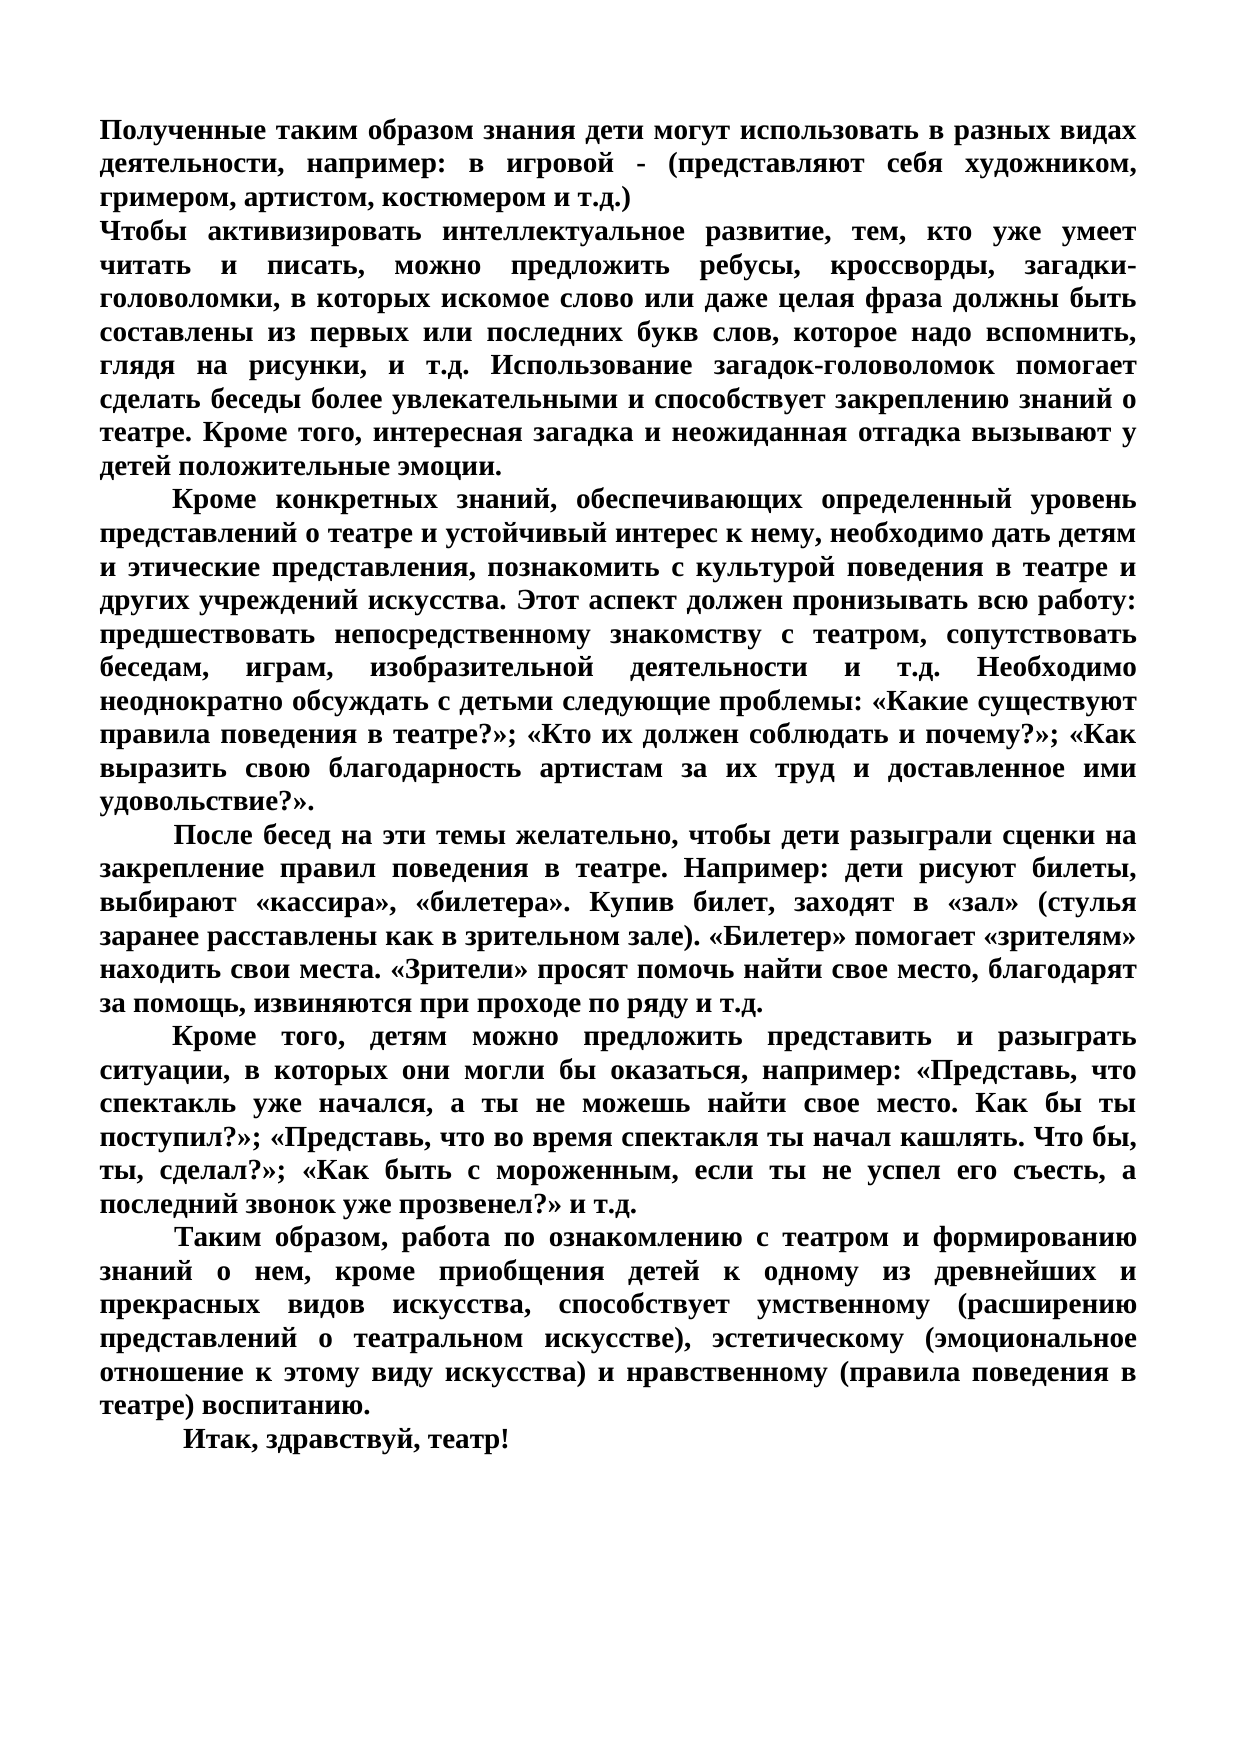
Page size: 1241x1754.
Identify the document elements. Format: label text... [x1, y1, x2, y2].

text Полученные таким образом знания дети могут использовать в разных видах деятельности, например: в игровой - (представляют себя художником, гримером, артистом, костюмером и т.д.) [99, 113, 1138, 213]
text Кроме конкретных знаний, обеспечивающих определенный уровень представлений о театре и устойчивый интерес к нему, необходимо дать детям и этические представления, познакомить с культурой поведения в театре и других учреждений искусства. Этот аспект должен пронизывать всю работу: предшествовать непосредственному знакомству с театром, сопутствовать беседам, играм, изобразительной деятельности и т.д. Необходимо неоднократно обсуждать с детьми следующие проблемы: «Какие существуют правила поведения в театре?»; «Кто их должен соблюдать и почему?»; «Как выразить свою благодарность артистам за их труд и доставленное ими удовольствие?». [99, 482, 1138, 817]
text После бесед на эти темы желательно, чтобы дети разыграли сценки на закрепление правил поведения в театре. Например: дети рисуют билеты, выбирают «кассира», «билетера». Купив билет, заходят в «зал» (стулья заранее расставлены как в зрительном зале). «Билетер» помогает «зрителям» находить свои места. «Зрители» просят помочь найти свое место, благодарят за помощь, извиняются при проходе по ряду и т.д. [99, 817, 1138, 1019]
text Кроме того, детям можно предложить представить и разыграть ситуации, в которых они могли бы оказаться, например: «Представь, что спектакль уже начался, а ты не можешь найти свое место. Как бы ты поступил?»; «Представь, что во время спектакля ты начал кашлять. Что бы, ты, сделал?»; «Как быть с мороженным, если ты не успел его съесть, а последний звонок уже прозвенел?» и т.д. [99, 1019, 1138, 1220]
text Чтобы активизировать интеллектуальное развитие, тем, кто уже умеет читать и писать, можно предложить ребусы, кроссворды, загадки-головоломки, в которых искомое слово или даже целая фраза должны быть составлены из первых или последних букв слов, которое надо вспомнить, глядя на рисунки, и т.д. Использование загадок-головоломок помогает сделать беседы более увлекательными и способствует закреплению знаний о театре. Кроме того, интересная загадка и неожиданная отгадка вызывают у детей положительные эмоции. [99, 214, 1138, 482]
text Итак, здравствуй, театр! [183, 1421, 1138, 1455]
text Таким образом, работа по ознакомлению с театром и формированию знаний о нем, кроме приобщения детей к одному из древнейших и прекрасных видов искусства, способствует умственному (расширению представлений о театральном искусстве), эстетическому (эмоциональное отношение к этому виду искусства) и нравственному (правила поведения в театре) воспитанию. [99, 1220, 1138, 1421]
